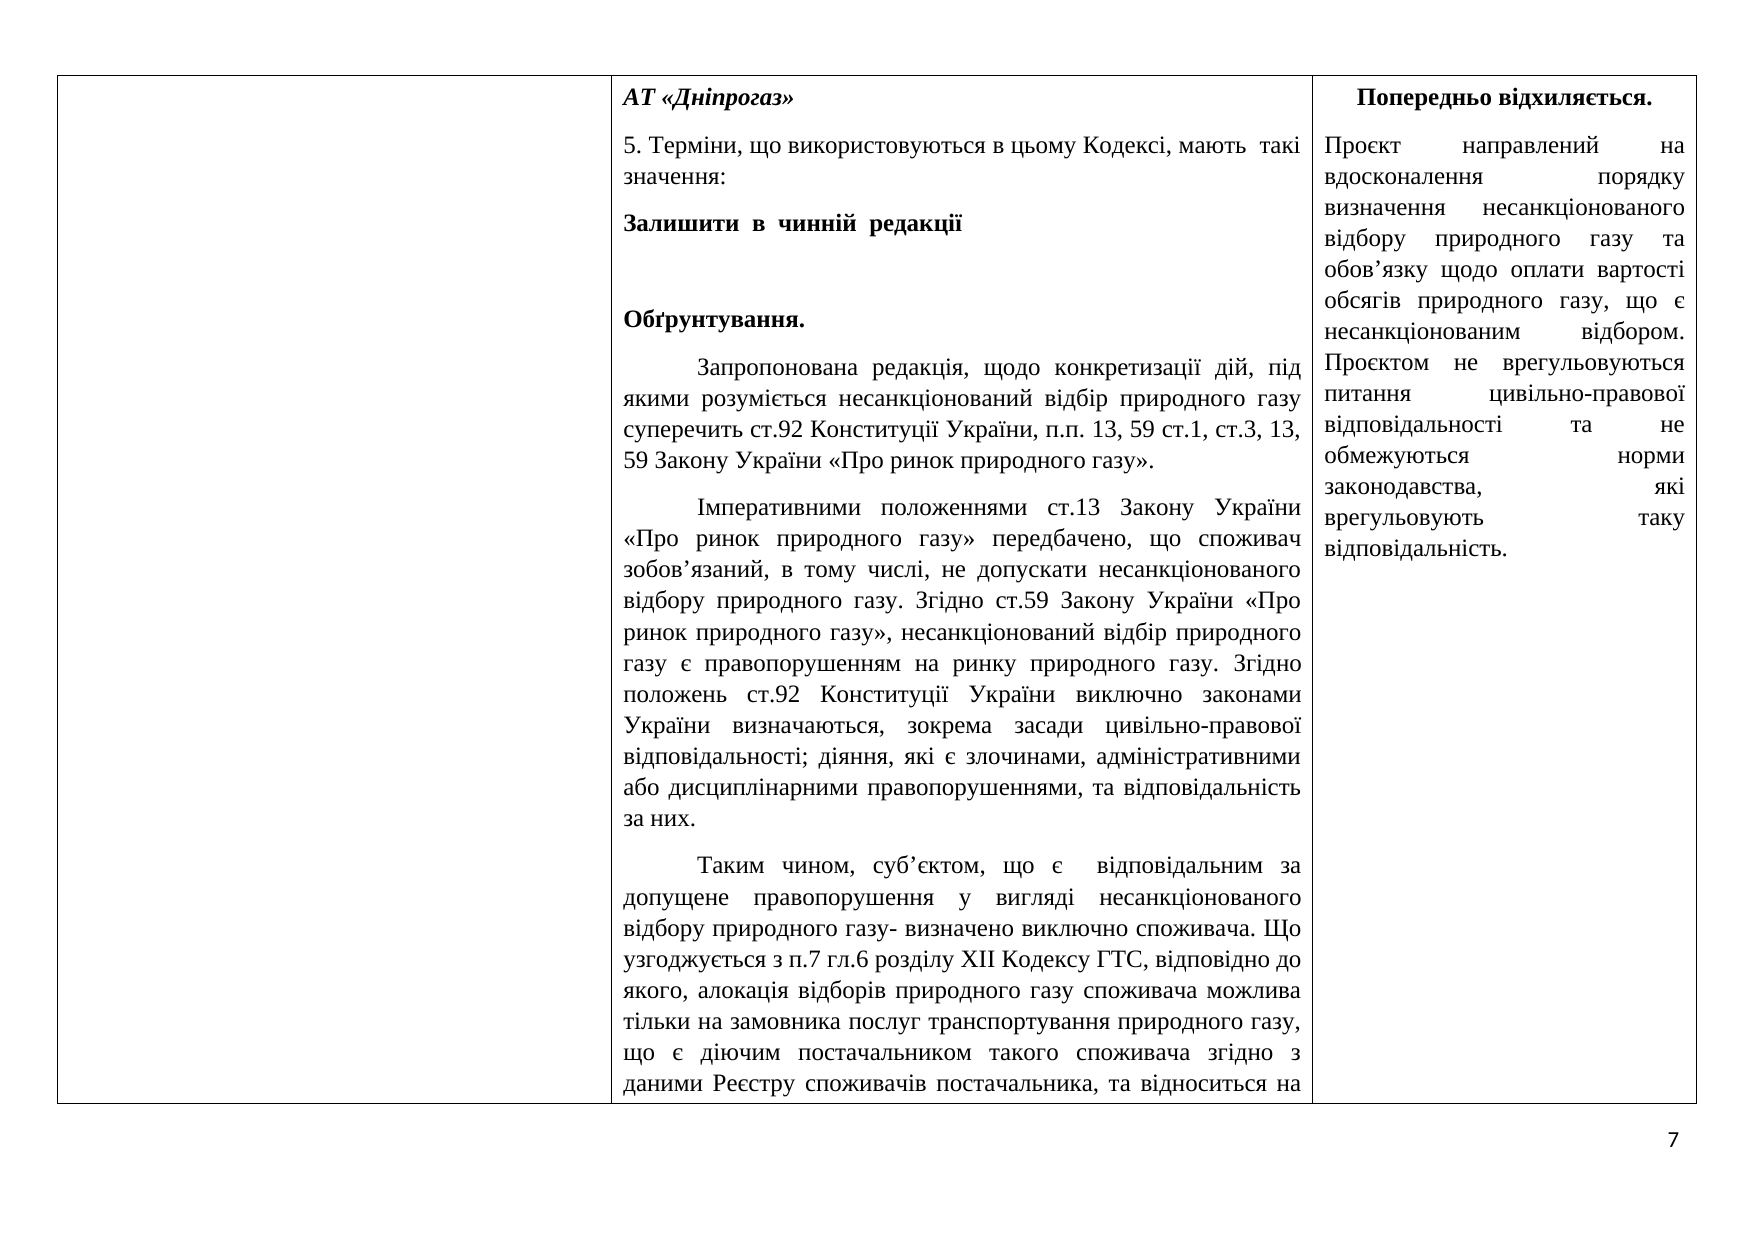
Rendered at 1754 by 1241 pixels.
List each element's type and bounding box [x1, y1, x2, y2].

table_cell [612, 76, 1312, 1102]
table_cell [1313, 76, 1696, 1102]
